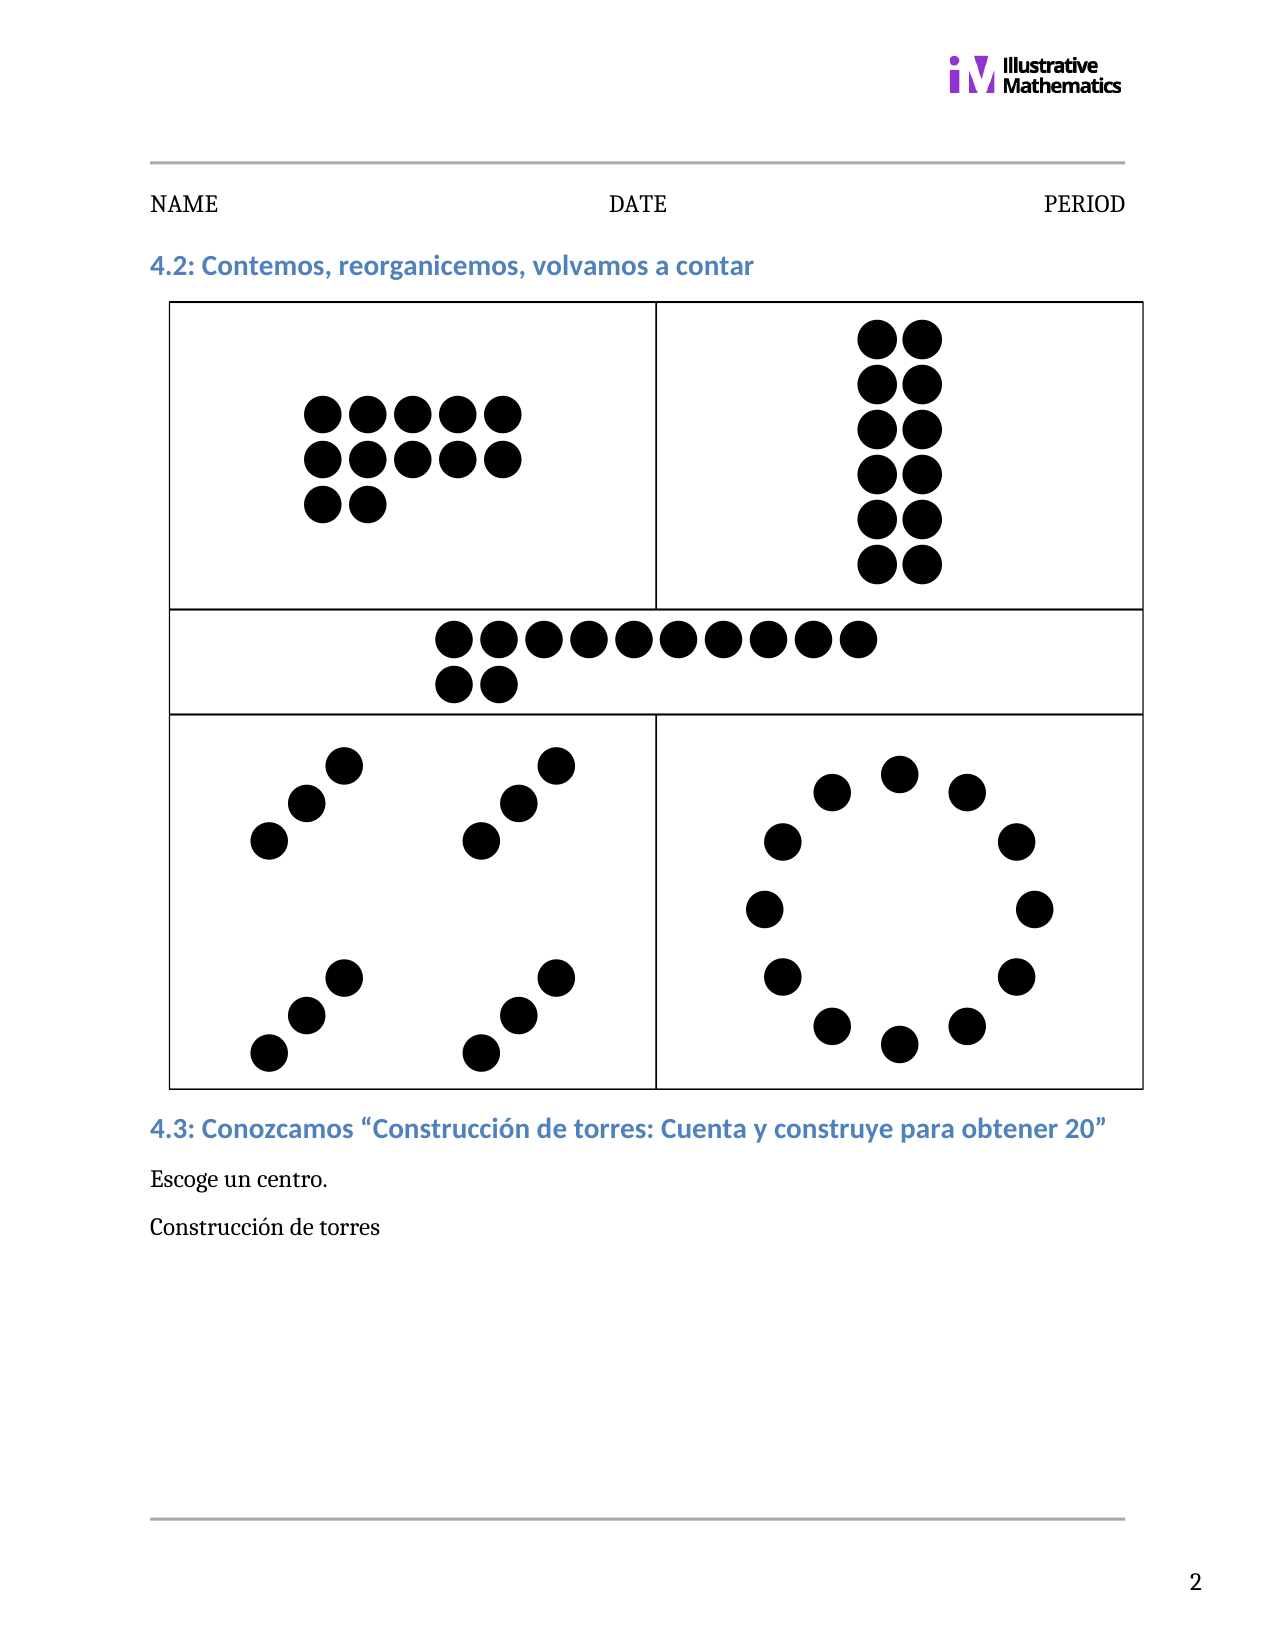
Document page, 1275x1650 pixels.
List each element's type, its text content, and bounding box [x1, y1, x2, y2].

picture [949, 55, 1121, 93]
text Escoge un centro. [150, 1165, 1125, 1194]
text Construcción de torres [150, 1212, 1125, 1241]
picture [168, 301, 1144, 1090]
subtitle 4.2: Contemos, reorganicemos, volvamos a contar [150, 247, 1125, 283]
subtitle 4.3: Conozcamos “Construcción de torres: Cuenta y construye para obtener 20” [150, 1111, 1125, 1146]
